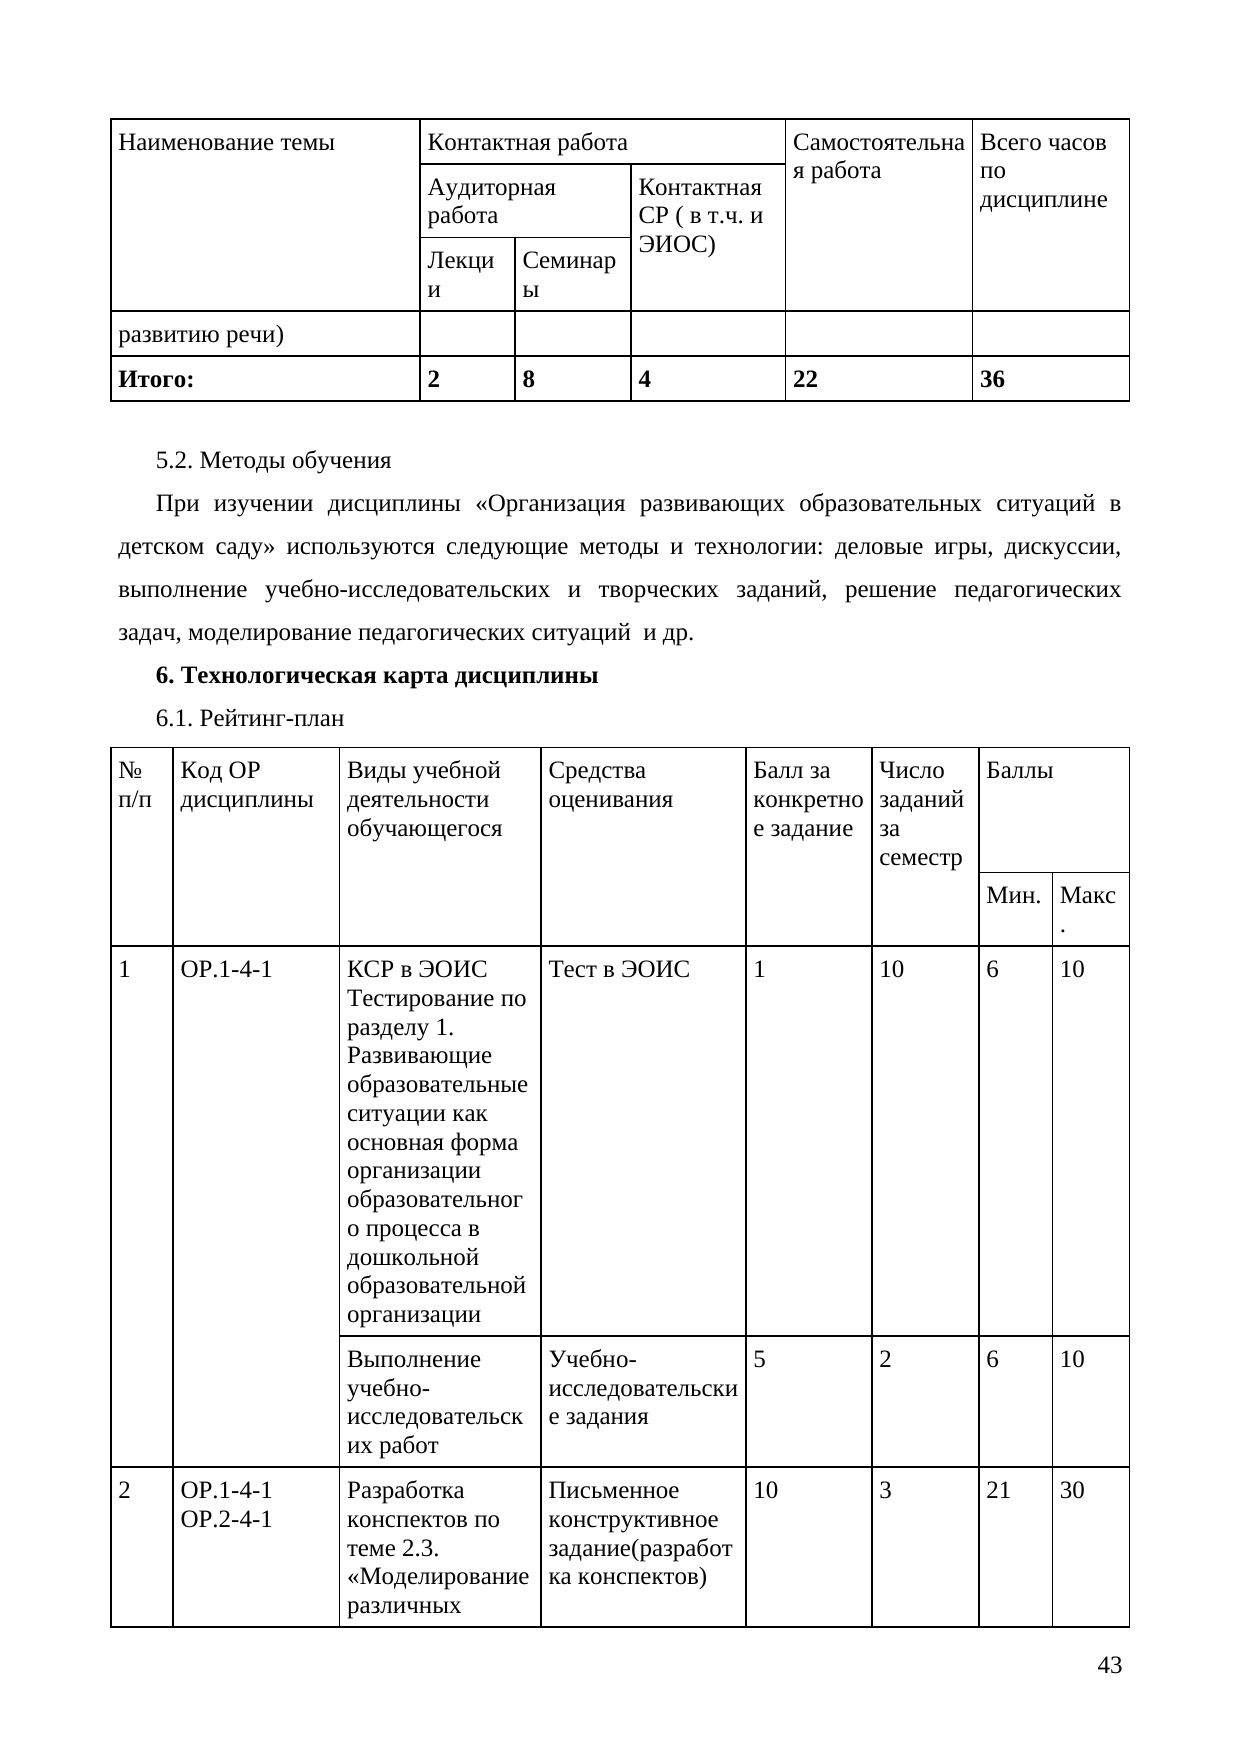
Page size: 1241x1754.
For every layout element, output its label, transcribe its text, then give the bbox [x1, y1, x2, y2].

subtitle 5.2. Методы обучения [118, 445, 1122, 473]
table_cell Учебно-исследовательские задания [542, 1337, 745, 1466]
table_cell Лекции [421, 238, 514, 310]
table_header Самостоятельная работа [786, 120, 972, 310]
table_header Балл за конкретное задание [747, 748, 871, 945]
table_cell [340, 1468, 540, 1626]
table_cell Выполнение учебно-исследовательских работ [340, 1337, 540, 1466]
table_cell ОР.1-4-1 [174, 947, 339, 1466]
table_cell 10 [1053, 1337, 1129, 1466]
table_cell 1 [112, 947, 172, 1466]
table_cell Мин. [980, 873, 1052, 945]
table_header Код ОР дисциплины [174, 748, 339, 945]
table_cell 2 [112, 1468, 172, 1626]
table_header Контактная работа [421, 120, 785, 163]
table_cell Семинары [516, 238, 630, 310]
table_cell КСР в ЭОИС Тестирование по разделу 1. Развивающие образовательные ситуации как основная форма организации образовательного процесса в дошкольной образовательной организации [340, 947, 540, 1335]
table_cell 0 [632, 312, 785, 355]
table_cell Тест в ЭОИС [542, 947, 745, 1335]
table_cell 10 [1053, 947, 1129, 1335]
table_cell 5 [747, 1337, 871, 1466]
text При изучении дисциплины «Организация развивающих образовательных ситуаций в детском саду» используются следующие методы и технологии: деловые игры, дискуссии, выполнение учебно-исследовательских и творческих заданий, решение педагогических задач, моделирование педагогических ситуаций и др. [118, 488, 1122, 646]
table_cell 1 [747, 947, 871, 1335]
table_header Баллы [980, 748, 1129, 872]
table_header Наименование темы [112, 120, 419, 310]
table_header № п/п [112, 748, 172, 945]
table_cell 2 [873, 1337, 978, 1466]
table_header Виды учебной деятельности обучающегося [340, 748, 540, 945]
table_cell Аудиторная работа [421, 165, 630, 237]
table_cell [112, 312, 419, 355]
subtitle 6. Технологическая карта дисциплины [118, 660, 1122, 689]
table_cell 10 [873, 947, 978, 1335]
table_cell 21 [980, 1468, 1052, 1626]
table_cell 6 [973, 312, 1129, 355]
table_cell 8 [516, 357, 630, 400]
table_cell 2 [516, 312, 630, 355]
table_cell 6 [980, 947, 1052, 1335]
table_header Всего часов по дисциплине [973, 120, 1129, 310]
table_cell 10 [747, 1468, 871, 1626]
subtitle 6.1. Рейтинг-план [118, 703, 1122, 732]
table_cell 4 [632, 357, 785, 400]
table_cell 2 [421, 357, 514, 400]
table_cell Контактная СР ( в т.ч. и ЭИОС) [632, 165, 785, 310]
table_cell ОР.1-4-1 ОР.2-4-1 [174, 1468, 339, 1626]
table_cell 22 [786, 357, 972, 400]
table_cell Макс. [1053, 873, 1129, 945]
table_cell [542, 1468, 745, 1626]
table_cell 36 [973, 357, 1129, 400]
table_cell Итого: [112, 357, 419, 400]
table_cell 4 [786, 312, 972, 355]
table_cell 30 [1053, 1468, 1129, 1626]
table_cell 3 [873, 1468, 978, 1626]
table_cell 6 [980, 1337, 1052, 1466]
table_header Число заданий за семестр [873, 748, 978, 945]
table_header Средства оценивания [542, 748, 745, 945]
table_cell 0 [421, 312, 514, 355]
